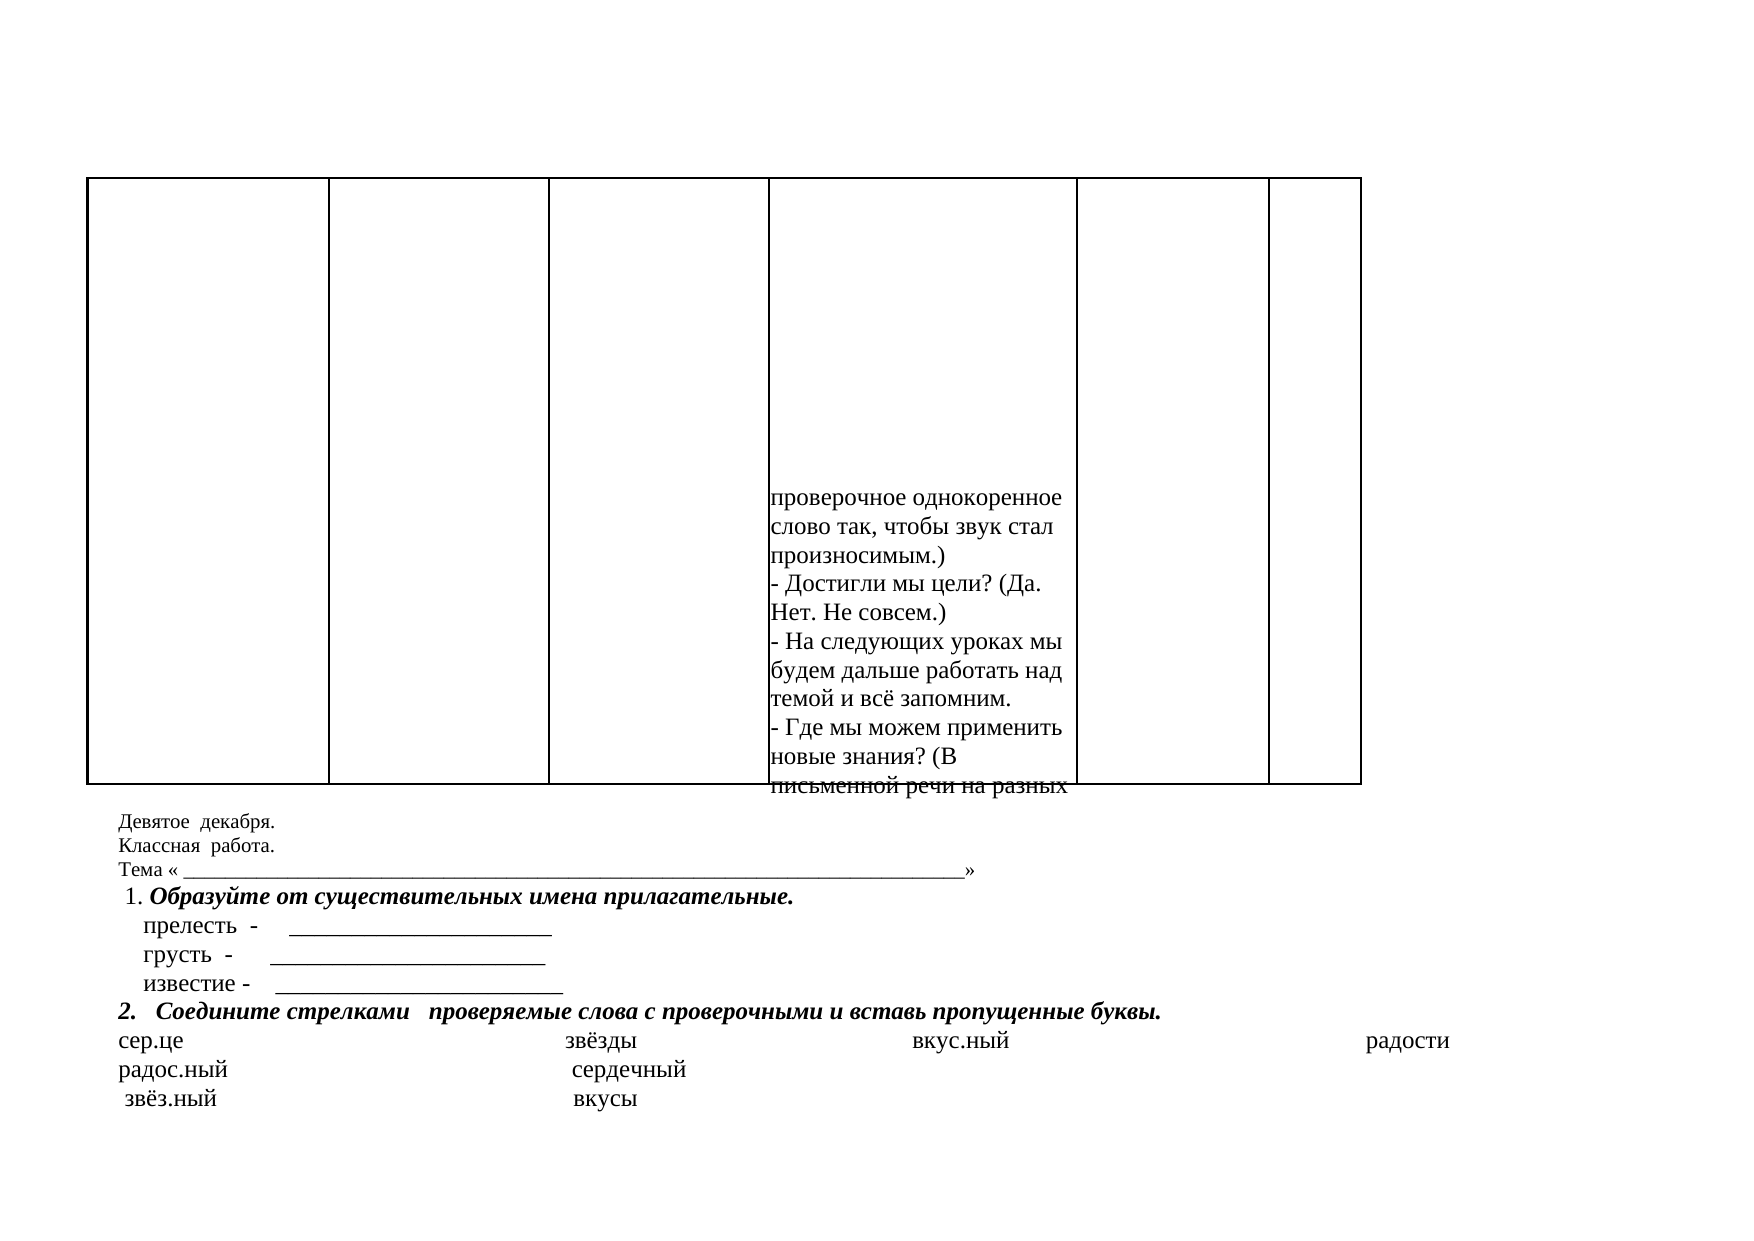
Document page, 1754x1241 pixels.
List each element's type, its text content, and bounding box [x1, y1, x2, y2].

text прелесть - _____________________ [118, 910, 1636, 939]
text Девятое декабря. [118, 809, 1636, 833]
text грусть - ______________________ [118, 939, 1636, 968]
text 1. Образуйте от существительных имена прилагательные. [118, 881, 1636, 910]
text 2. Соедините стрелками проверяемые слова с проверочными и вставь пропущенные буквы. [118, 996, 1636, 1025]
text сер.це звёзды вкус.ный радости радос.ный сердечный [118, 1025, 1636, 1083]
text звёз.ный вкусы [118, 1083, 1636, 1111]
text Тема « ___________________________________________________________________________» [118, 857, 1636, 881]
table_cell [1270, 179, 1360, 783]
text Классная работа. [118, 833, 1636, 857]
text известие - _______________________ [118, 968, 1636, 996]
